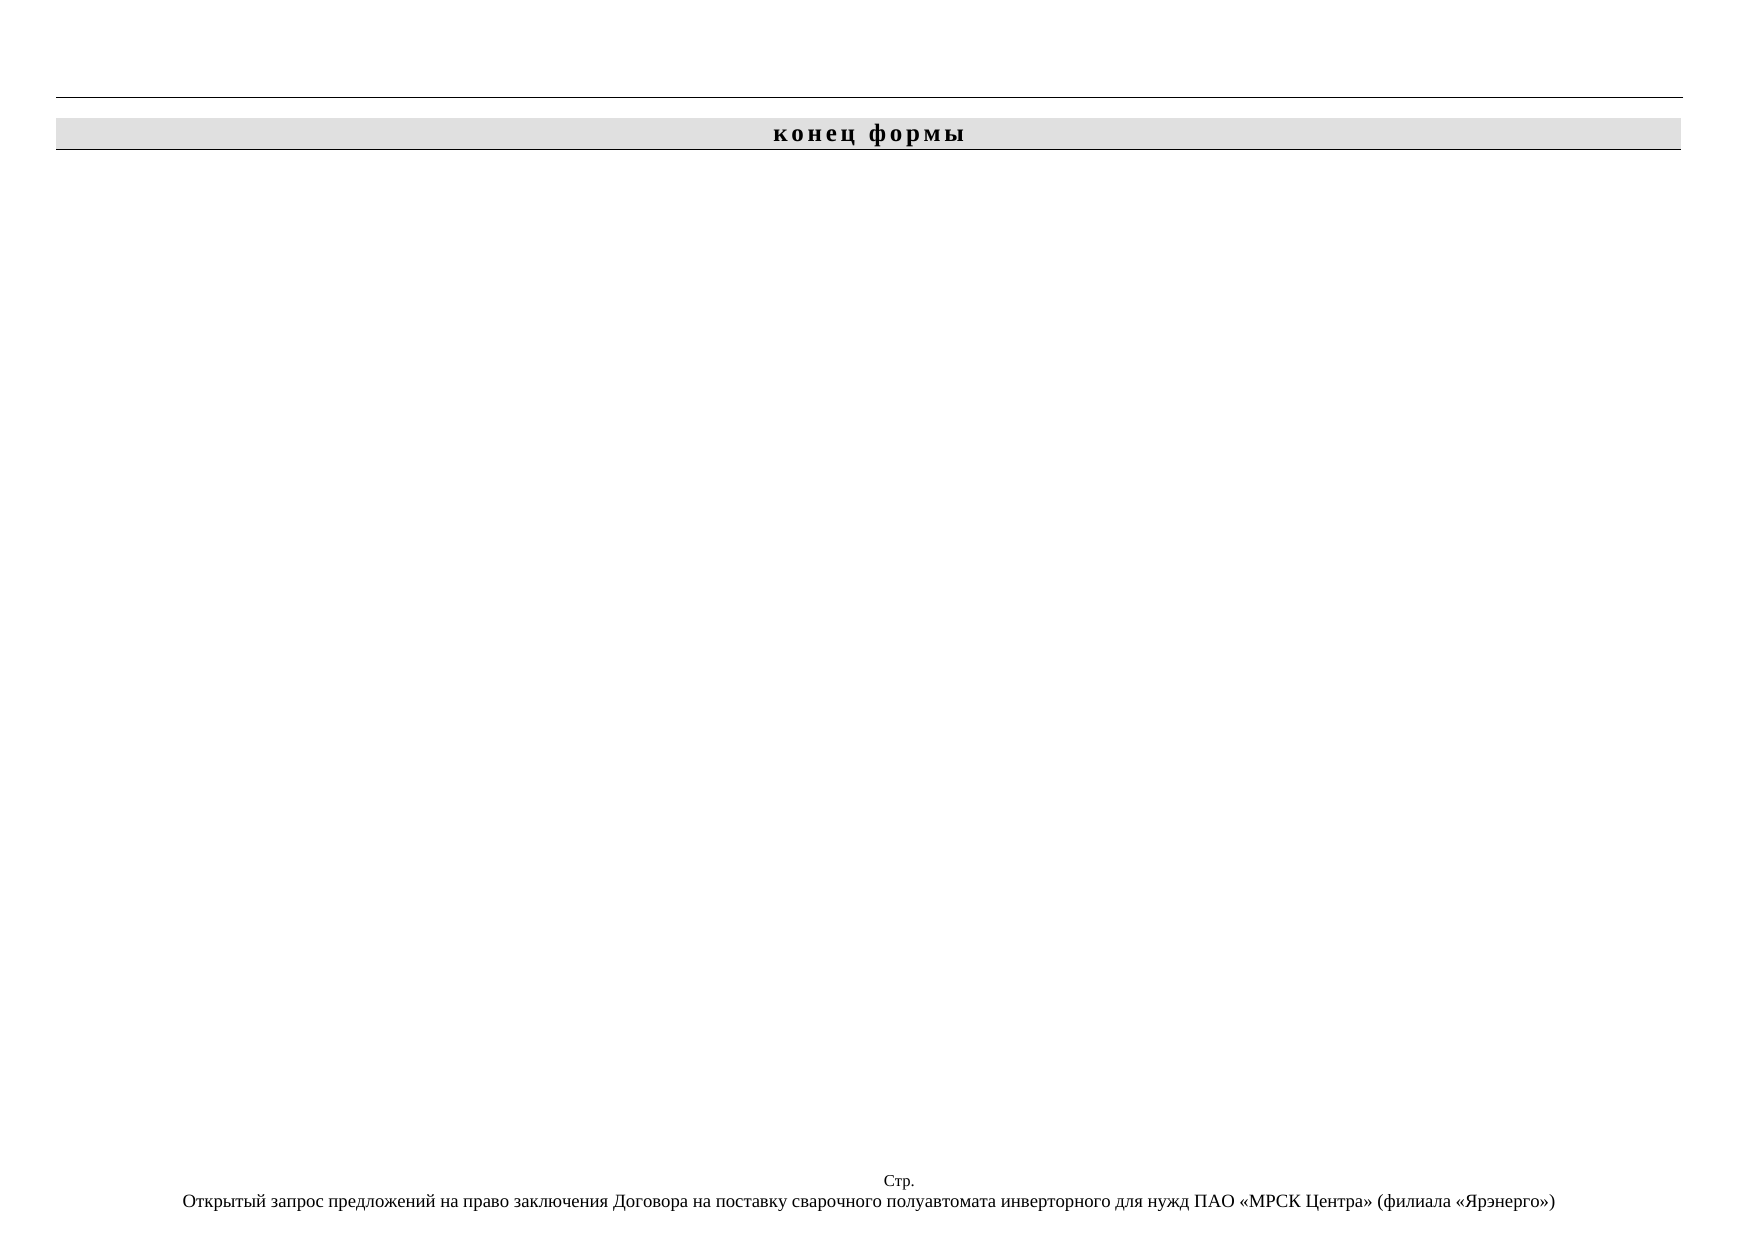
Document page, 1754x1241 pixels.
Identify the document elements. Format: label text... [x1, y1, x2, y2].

text конец формы [56, 118, 1681, 149]
